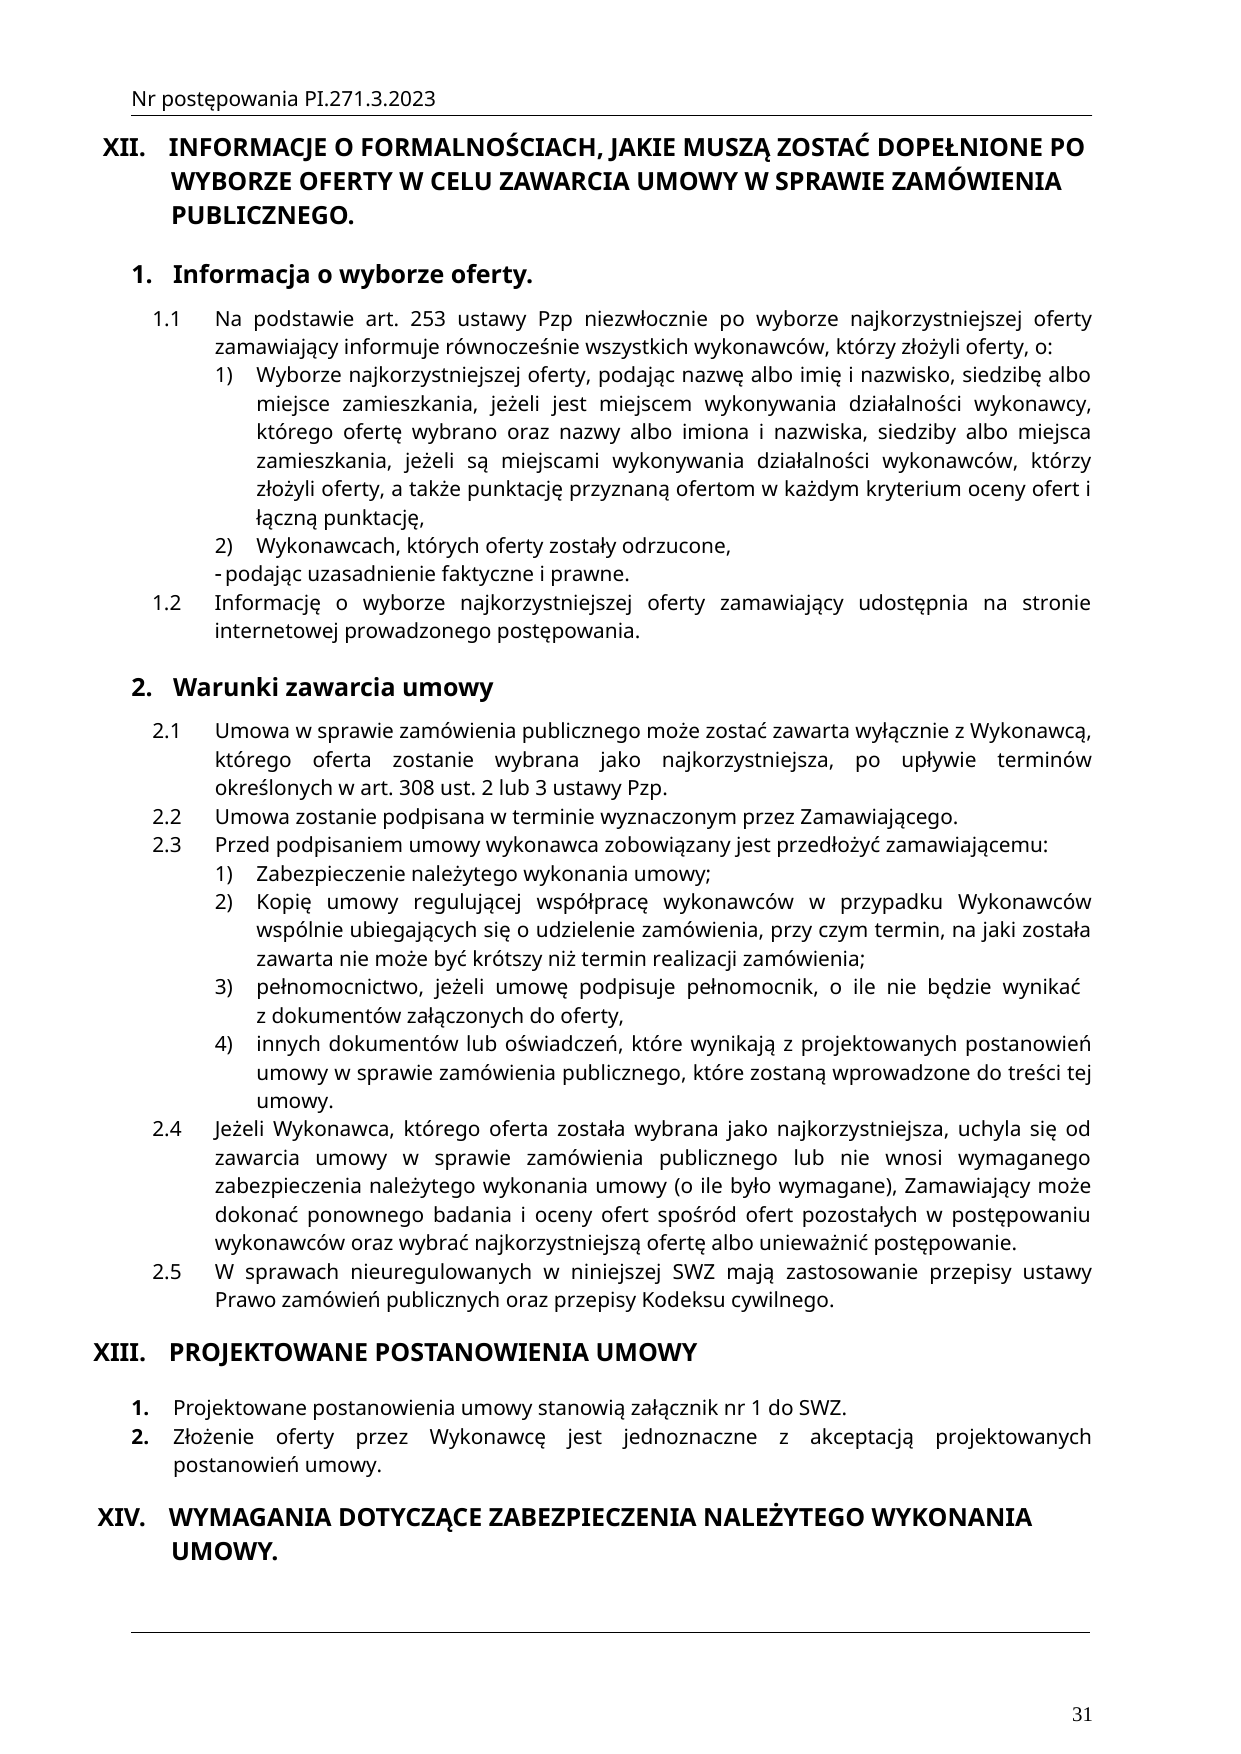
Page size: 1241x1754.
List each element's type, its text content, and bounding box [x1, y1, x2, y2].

list pełnomocnictwo, jeżeli umowę podpisuje pełnomocnik, o ile nie będzie wynikać z dokumentów załączonych do oferty, [214, 972, 1092, 1029]
list Zabezpieczenie należytego wykonania umowy; [214, 859, 1092, 887]
list Wykonawcach, których oferty zostały odrzucone, [214, 531, 1092, 559]
list innych dokumentów lub oświadczeń, które wynikają z projektowanych postanowień umowy w sprawie zamówienia publicznego, które zostaną wprowadzone do treści tej umowy. [214, 1029, 1092, 1114]
list Na podstawie art. 253 ustawy Pzp niezwłocznie po wyborze najkorzystniejszej oferty zamawiający informuje równocześnie wszystkich wykonawców, którzy złożyli oferty, o: [152, 304, 1092, 361]
list Informację o wyborze najkorzystniejszej oferty zamawiający udostępnia na stronie internetowej prowadzonego postępowania. [152, 588, 1092, 645]
list W sprawach nieuregulowanych w niniejszej SWZ mają zastosowanie przepisy ustawy Prawo zamówień publicznych oraz przepisy Kodeksu cywilnego. [152, 1257, 1092, 1314]
list Umowa w sprawie zamówienia publicznego może zostać zawarta wyłącznie z Wykonawcą, którego oferta zostanie wybrana jako najkorzystniejsza, po upływie terminów określonych w art. 308 ust. 2 lub 3 ustawy Pzp. [152, 716, 1092, 802]
list Złożenie oferty przez Wykonawcę jest jednoznaczne z akceptacją projektowanych postanowień umowy. [131, 1422, 1092, 1479]
list Umowa zostanie podpisana w terminie wyznaczonym przez Zamawiającego. [152, 802, 1092, 830]
list Kopię umowy regulującej współpracę wykonawców w przypadku Wykonawców wspólnie ubiegających się o udzielenie zamówienia, przy czym termin, na jaki została zawarta nie może być krótszy niż termin realizacji zamówienia; [214, 887, 1092, 972]
subtitle PROJEKTOWANE POSTANOWIENIA UMOWY [146, 1334, 1092, 1368]
list Jeżeli Wykonawca, którego oferta została wybrana jako najkorzystniejsza, uchyla się od zawarcia umowy w sprawie zamówienia publicznego lub nie wnosi wymaganego zabezpieczenia należytego wykonania umowy (o ile było wymagane), Zamawiający może dokonać ponownego badania i oceny ofert spośród ofert pozostałych w postępowaniu wykonawców oraz wybrać najkorzystniejszą ofertę albo unieważnić postępowanie. [152, 1114, 1092, 1257]
subtitle Warunki zawarcia umowy [131, 670, 1092, 704]
list Wyborze najkorzystniejszej oferty, podając nazwę albo imię i nazwisko, siedzibę albo miejsce zamieszkania, jeżeli jest miejscem wykonywania działalności wykonawcy, którego ofertę wybrano oraz nazwy albo imiona i nazwiska, siedziby albo miejsca zamieszkania, jeżeli są miejscami wykonywania działalności wykonawców, którzy złożyli oferty, a także punktację przyznaną ofertom w każdym kryterium oceny ofert i łączną punktację, [214, 361, 1092, 531]
subtitle INFORMACJE O FORMALNOŚCIACH, JAKIE MUSZĄ ZOSTAĆ DOPEŁNIONE PO WYBORZE OFERTY W CELU ZAWARCIA UMOWY W SPRAWIE ZAMÓWIENIA PUBLICZNEGO. [146, 130, 1092, 232]
subtitle Projektowane postanowienia umowy stanowią załącznik nr 1 do SWZ. [131, 1393, 1092, 1422]
list podając uzasadnienie faktyczne i prawne. [214, 559, 1092, 588]
subtitle WYMAGANIA DOTYCZĄCE ZABEZPIECZENIA NALEŻYTEGO WYKONANIA UMOWY. [146, 1500, 1092, 1568]
subtitle Informacja o wyborze oferty. [131, 257, 1092, 291]
list Przed podpisaniem umowy wykonawca zobowiązany jest przedłożyć zamawiającemu: [152, 830, 1092, 859]
